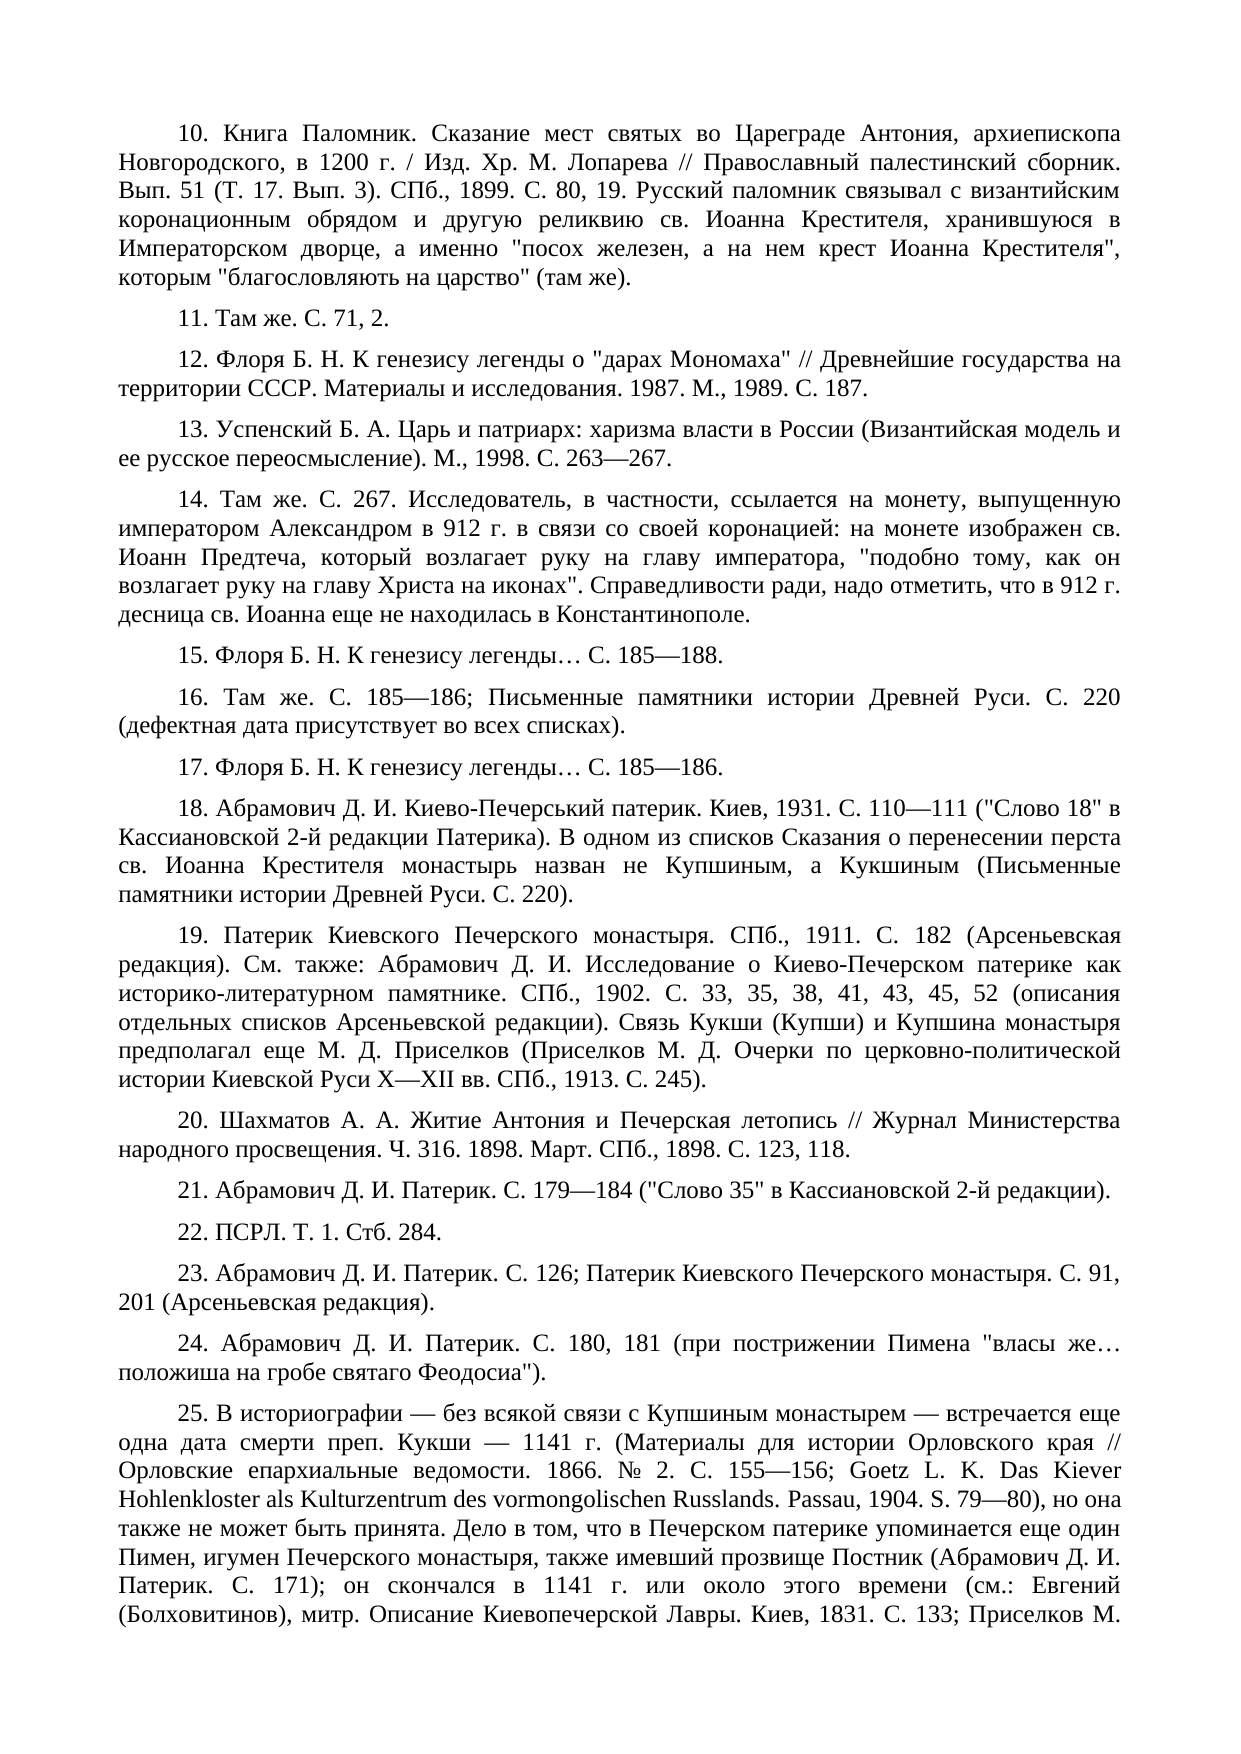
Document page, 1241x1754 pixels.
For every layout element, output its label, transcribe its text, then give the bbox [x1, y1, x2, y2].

text 22. ПСРЛ. Т. 1. Стб. 284. [118, 1217, 1122, 1246]
text 18. Абрамович Д. И. Киево-Печерський патерик. Киев, 1931. С. 110—111 ("Слово 18" в Кассиановской 2-й редакции Патерика). В одном из списков Сказания о перенесении перста св. Иоанна Крестителя монастырь назван не Купшиным, а Кукшиным (Письменные памятники истории Древней Руси. С. 220). [118, 793, 1122, 908]
text 20. Шахматов А. А. Житие Антония и Печерская летопись // Журнал Министерства народного просвещения. Ч. 316. 1898. Март. СПб., 1898. С. 123, 118. [118, 1106, 1122, 1163]
text 12. Флоря Б. Н. К генезису легенды о "дарах Мономаха" // Древнейшие государства на территории СССР. Материалы и исследования. 1987. М., 1989. С. 187. [118, 344, 1122, 402]
text 14. Там же. С. 267. Исследователь, в частности, ссылается на монету, выпущенную императором Александром в 912 г. в связи со своей коронацией: на монете изображен св. Иоанн Предтеча, который возлагает руку на главу императора, "подобно тому, как он возлагает руку на главу Христа на иконах". Справедливости ради, надо отметить, что в 912 г. десница св. Иоанна еще не находилась в Константинополе. [118, 484, 1122, 628]
text 16. Там же. С. 185—186; Письменные памятники истории Древней Руси. С. 220 (дефектная дата присутствует во всех списках). [118, 682, 1122, 739]
text 15. Флоря Б. Н. К генезису легенды… С. 185—188. [118, 641, 1122, 669]
text 23. Абрамович Д. И. Патерик. С. 126; Патерик Киевского Печерского монастыря. С. 91, 201 (Арсеньевская редакция). [118, 1258, 1122, 1316]
text 19. Патерик Киевского Печерского монастыря. СПб., 1911. С. 182 (Арсеньевская редакция). См. также: Абрамович Д. И. Исследование о Киево-Печерском патерике как историко-литературном памятнике. СПб., 1902. С. 33, 35, 38, 41, 43, 45, 52 (описания отдельных списков Арсеньевской редакции). Связь Кукши (Купши) и Купшина монастыря предполагал еще М. Д. Приселков (Приселков М. Д. Очерки по церковно-политической истории Киевской Руси X—XII вв. СПб., 1913. С. 245). [118, 921, 1122, 1093]
text 13. Успенский Б. А. Царь и патриарх: харизма власти в России (Византийская модель и ее русское переосмысление). М., 1998. С. 263—267. [118, 414, 1122, 472]
text 17. Флоря Б. Н. К генезису легенды… С. 185—186. [118, 752, 1122, 781]
text 21. Абрамович Д. И. Патерик. С. 179—184 ("Слово 35" в Кассиановской 2-й редакции). [118, 1176, 1122, 1204]
text 11. Там же. С. 71, 2. [118, 303, 1122, 332]
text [118, 1398, 1122, 1628]
text 24. Абрамович Д. И. Патерик. С. 180, 181 (при пострижении Пимена "власы же… положиша на гробе святаго Феодосиа"). [118, 1328, 1122, 1386]
text 10. Книга Паломник. Сказание мест святых во Цареграде Антония, архиепископа Новгородского, в 1200 г. / Изд. Хр. М. Лопарева // Православный палестинский сборник. Вып. 51 (Т. 17. Вып. 3). СПб., 1899. С. 80, 19. Русский паломник связывал с византийским коронационным обрядом и другую реликвию св. Иоанна Крестителя, хранившуюся в Императорском дворце, а именно "посох железен, а на нем крест Иоанна Крестителя", которым "благословляють на царство" (там же). [118, 118, 1122, 291]
